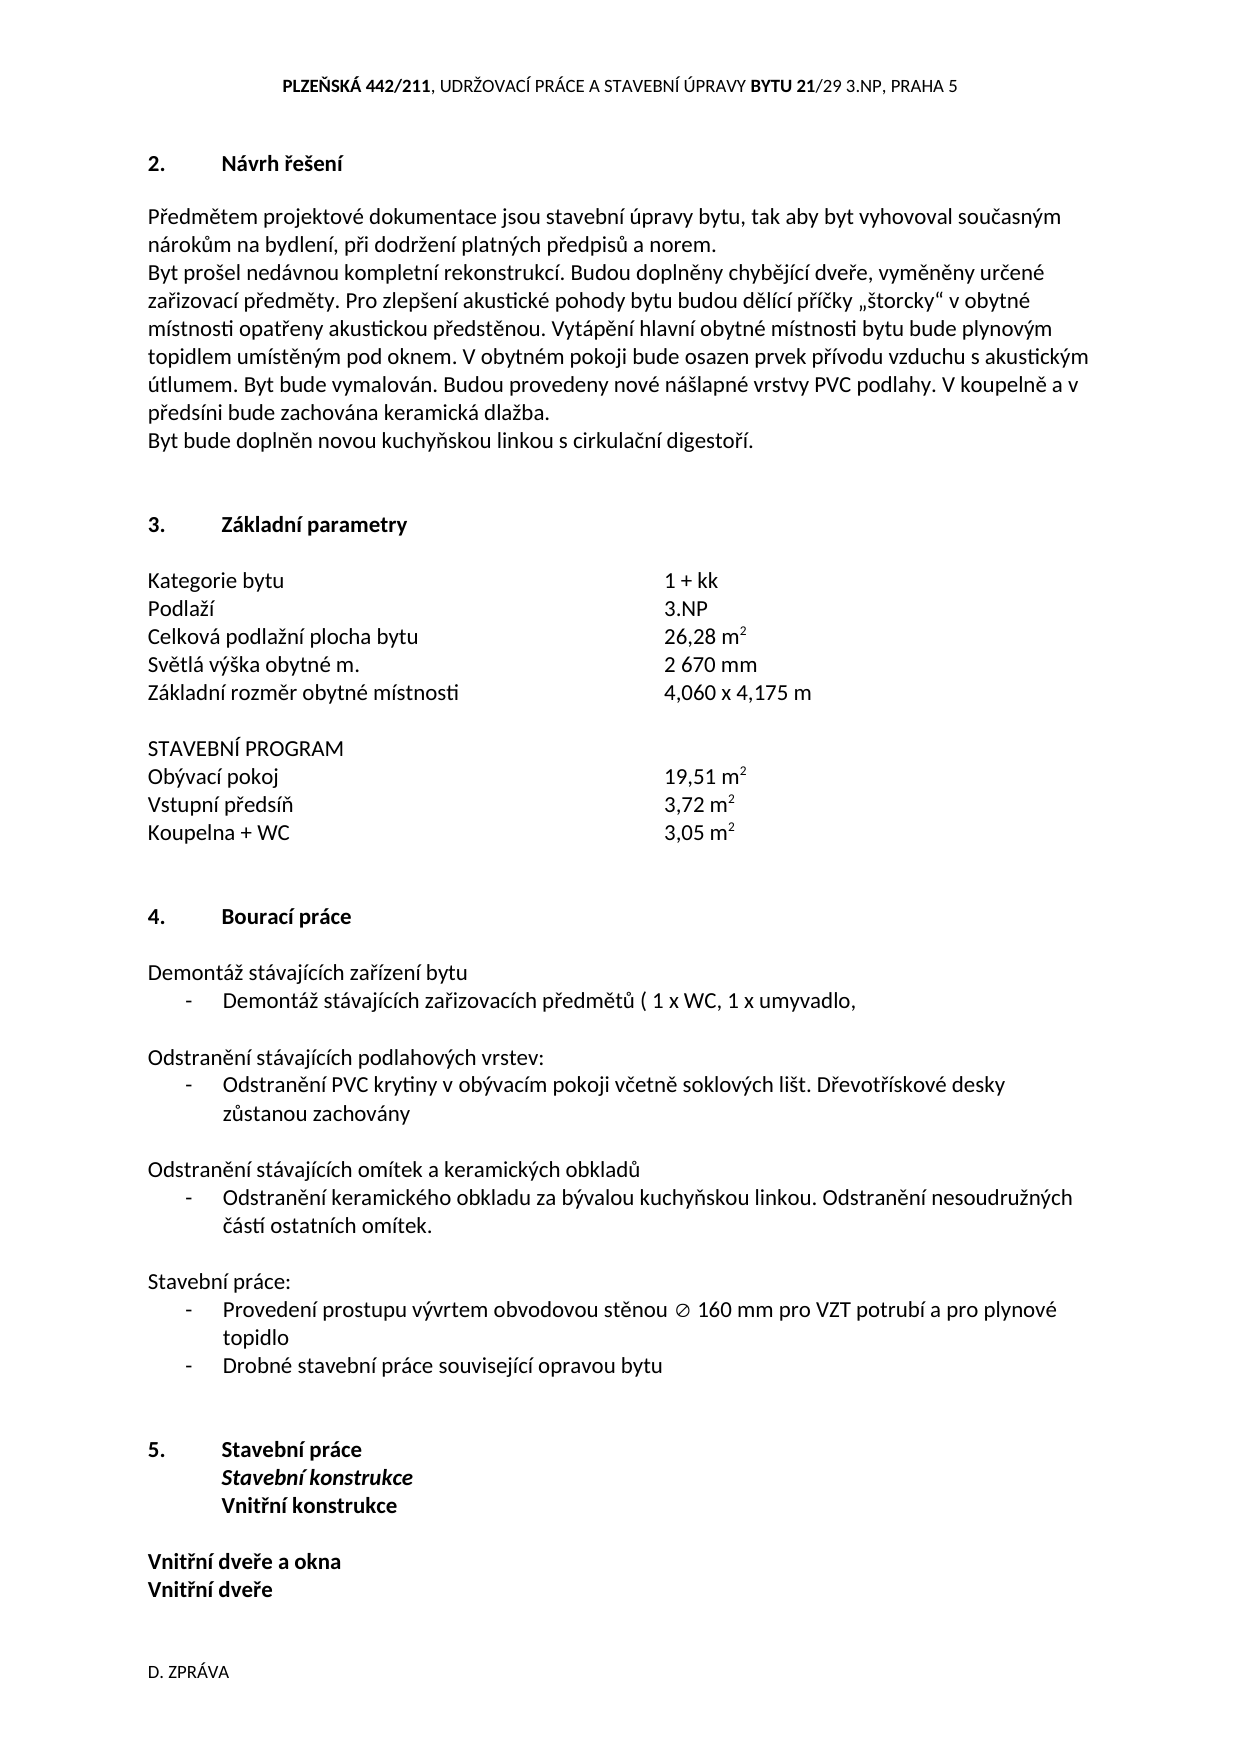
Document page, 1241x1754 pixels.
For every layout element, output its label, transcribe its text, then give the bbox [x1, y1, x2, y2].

list Odstranění PVC krytiny v obývacím pokoji včetně soklových lišt. Dřevotřískové desky zůstanou zachovány [185, 1071, 1093, 1127]
text Základní rozměr obytné místnosti 4,060 x 4,175 m [148, 678, 1093, 706]
text Podlaží 3.NP [148, 594, 1093, 622]
text Demontáž stávajících zařízení bytu [148, 958, 1093, 987]
text Odstranění stávajících omítek a keramických obkladů [148, 1155, 1093, 1183]
text Vnitřní dveře a okna [148, 1547, 1093, 1575]
text Světlá výška obytné m. 2 670 mm [148, 650, 1093, 678]
list Provedení prostupu vývrtem obvodovou stěnou 160 mm pro VZT potrubí a pro plynové topidlo [185, 1295, 1093, 1351]
text Kategorie bytu 1 + kk [148, 566, 1093, 594]
text Byt prošel nedávnou kompletní rekonstrukcí. Budou doplněny chybějící dveře, vyměněny určené zařizovací předměty. Pro zlepšení akustické pohody bytu budou dělící příčky „štorcky“ v obytné místnosti opatřeny akustickou předstěnou. Vytápění hlavní obytné místnosti bytu bude plynovým topidlem umístěným pod oknem. V obytném pokoji bude osazen prvek přívodu vzduchu s akustickým útlumem. Byt bude vymalován. Budou provedeny nové nášlapné vrstvy PVC podlahy. V koupelně a v předsíni bude zachována keramická dlažba. [148, 258, 1093, 426]
text Obývací pokoj 19,51 m2 [148, 762, 1093, 790]
list Drobné stavební práce související opravou bytu [185, 1351, 1093, 1379]
text 3. Základní parametry [148, 510, 1093, 538]
text Vstupní předsíň 3,72 m2 [148, 790, 1093, 818]
text 5. Stavební práce [148, 1435, 1093, 1463]
text Celková podlažní plocha bytu 26,28 m2 [148, 622, 1093, 650]
text Koupelna + WC 3,05 m2 [148, 818, 1093, 846]
list Demontáž stávajících zařizovacích předmětů ( 1 x WC, 1 x umyvadlo, [185, 987, 1093, 1014]
text Vnitřní konstrukce [148, 1491, 1093, 1519]
text Byt bude doplněn novou kuchyňskou linkou s cirkulační digestoří. [148, 426, 1093, 454]
text 4. Bourací práce [148, 902, 1093, 931]
text 2. Návrh řešení [148, 149, 1093, 177]
list Odstranění keramického obkladu za bývalou kuchyňskou linkou. Odstranění nesoudružných částí ostatních omítek. [185, 1183, 1093, 1239]
text Předmětem projektové dokumentace jsou stavební úpravy bytu, tak aby byt vyhovoval současným nárokům na bydlení, při dodržení platných předpisů a norem. [148, 202, 1093, 258]
text Stavební práce: [148, 1267, 1093, 1295]
text Odstranění stávajících podlahových vrstev: [148, 1043, 1093, 1071]
text Vnitřní dveře [148, 1575, 1093, 1603]
text STAVEBNÍ PROGRAM [148, 734, 1093, 762]
text Stavební konstrukce [148, 1463, 1093, 1491]
